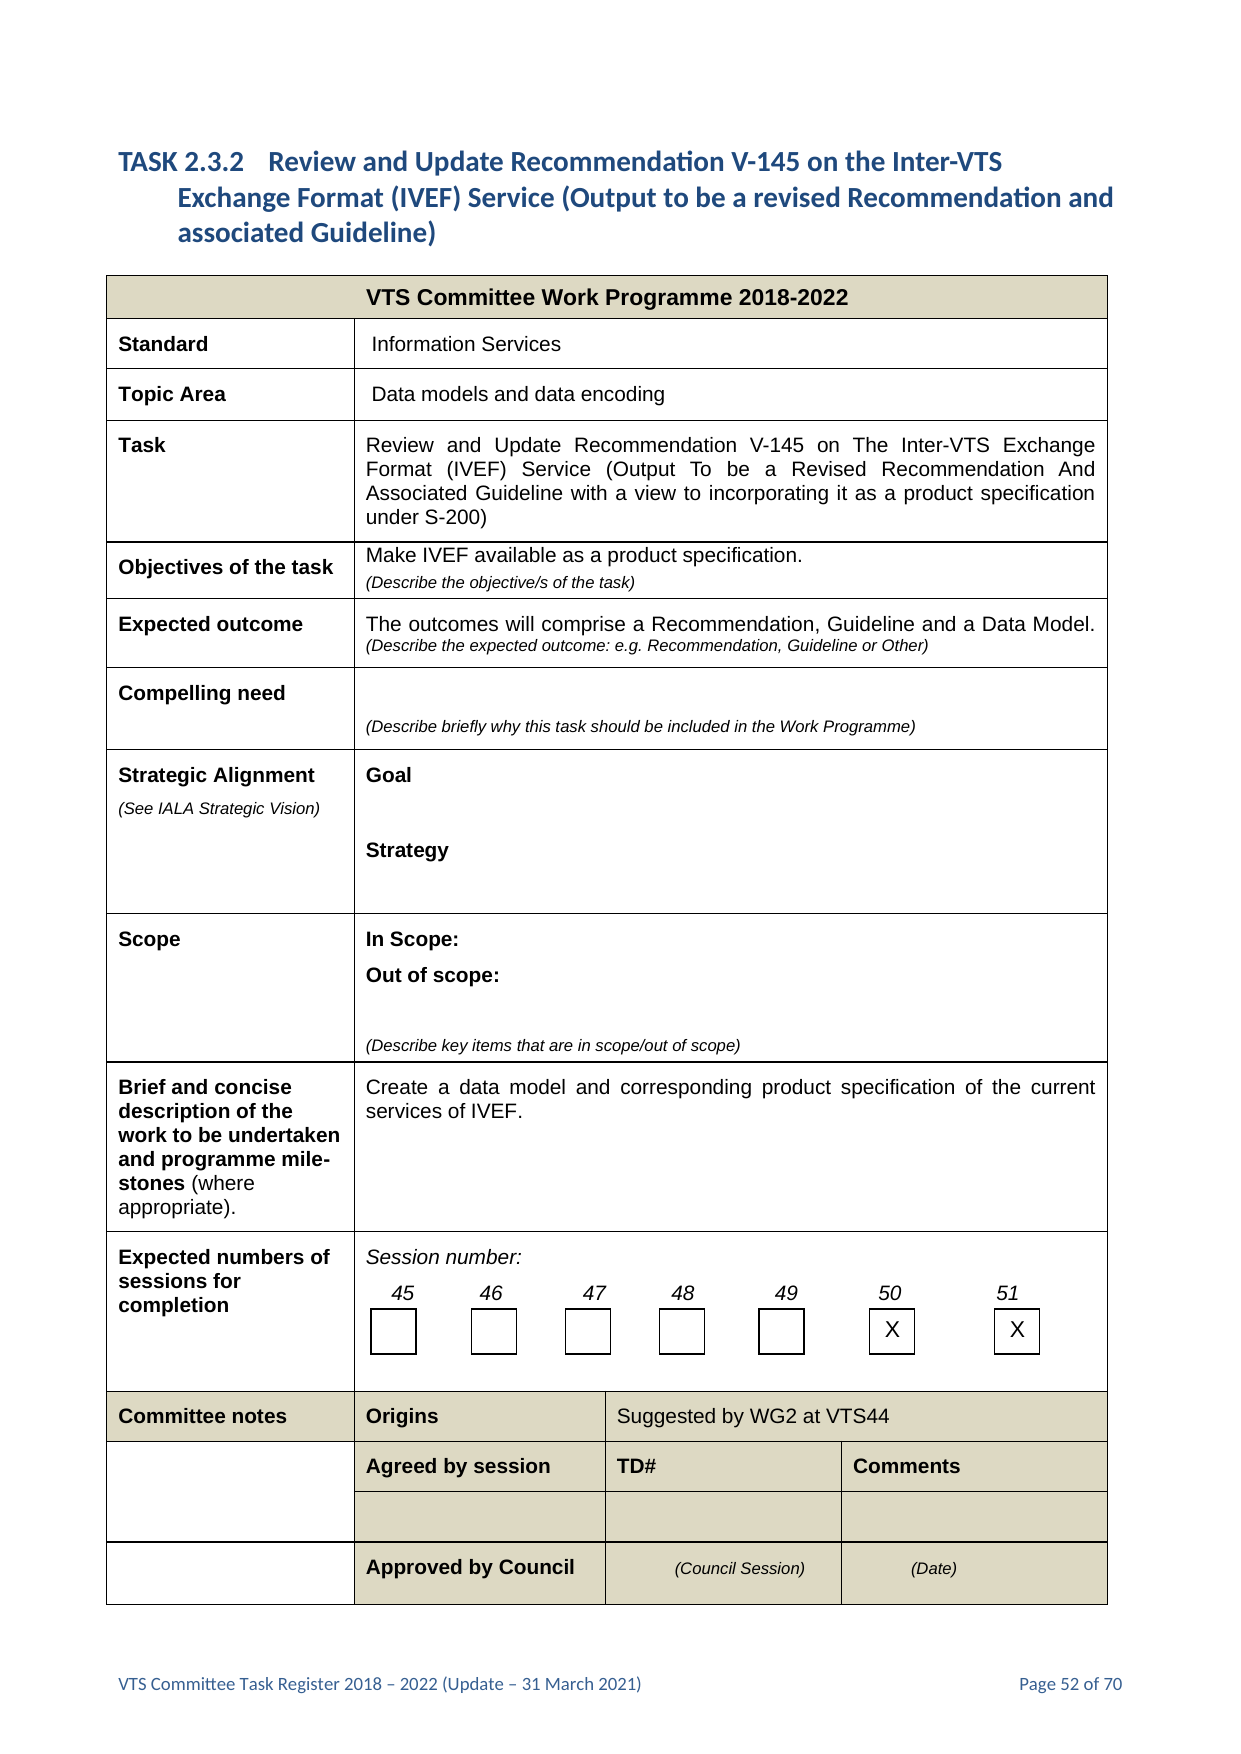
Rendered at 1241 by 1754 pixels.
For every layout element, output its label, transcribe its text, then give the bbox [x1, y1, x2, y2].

subtitle TASK 2.3.2 Review and Update Recommendation V-145 on the Inter-VTS Exchange Format (IVEF) Service (Output to be a revised Recommendation and associated Guideline) [118, 143, 1122, 250]
table_cell [107, 1543, 354, 1604]
table_cell TD# [606, 1442, 841, 1491]
table_cell The outcomes will comprise a Recommendation, Guideline and a Data Model. (Describe the expected outcome: e.g. Recommendation, Guideline or Other) [355, 599, 1107, 667]
table_cell Goal Strategy [355, 750, 1107, 913]
table_cell Standard [107, 319, 354, 368]
table_cell [355, 1492, 605, 1541]
table_cell Topic Area [107, 369, 354, 419]
table_cell Compelling need [107, 668, 354, 749]
table_cell Origins [355, 1392, 605, 1441]
table_cell Strategic Alignment (See IALA Strategic Vision) [107, 750, 354, 913]
table_cell Suggested by WG2 at VTS44 [606, 1392, 1107, 1441]
table_cell (Date) [842, 1543, 1107, 1604]
table_cell (Council Session) [606, 1543, 841, 1604]
table_cell Expected numbers of sessions for completion [107, 1232, 354, 1391]
table_cell Session number: 45 46 47 48 49 50 51 [355, 1232, 1107, 1391]
table_header VTS Committee Work Programme 2018-2022 [107, 276, 1107, 318]
table_cell [107, 1442, 354, 1541]
table_cell Committee notes [107, 1392, 354, 1441]
table_cell (Describe briefly why this task should be included in the Work Programme) [355, 668, 1107, 749]
table_cell In Scope: Out of scope: (Describe key items that are in scope/out of scope) [355, 914, 1107, 1061]
table_cell Make IVEF available as a product specification. (Describe the objective/s of the task) [355, 543, 1107, 598]
table_cell Approved by Council [355, 1543, 605, 1604]
table_cell Expected outcome [107, 599, 354, 667]
table_cell Brief and concise description of the work to be undertaken and programme milestones (where appropriate). [107, 1063, 354, 1231]
table_cell Review and Update Recommendation V-145 on The Inter-VTS Exchange Format (IVEF) Service (Output To be a Revised Recommendation And Associated Guideline with a view to incorporating it as a product specification under S-200) [355, 421, 1107, 541]
table_cell [842, 1492, 1107, 1541]
table_cell Information Services [355, 319, 1107, 368]
table_cell Objectives of the task [107, 543, 354, 598]
table_cell [606, 1492, 841, 1541]
table_cell Comments [842, 1442, 1107, 1491]
table_cell Agreed by session [355, 1442, 605, 1491]
table_cell Task [107, 421, 354, 541]
table_cell Scope [107, 914, 354, 1061]
table_cell Create a data model and corresponding product specification of the current services of IVEF. [355, 1063, 1107, 1231]
table_cell Data models and data encoding [355, 369, 1107, 419]
